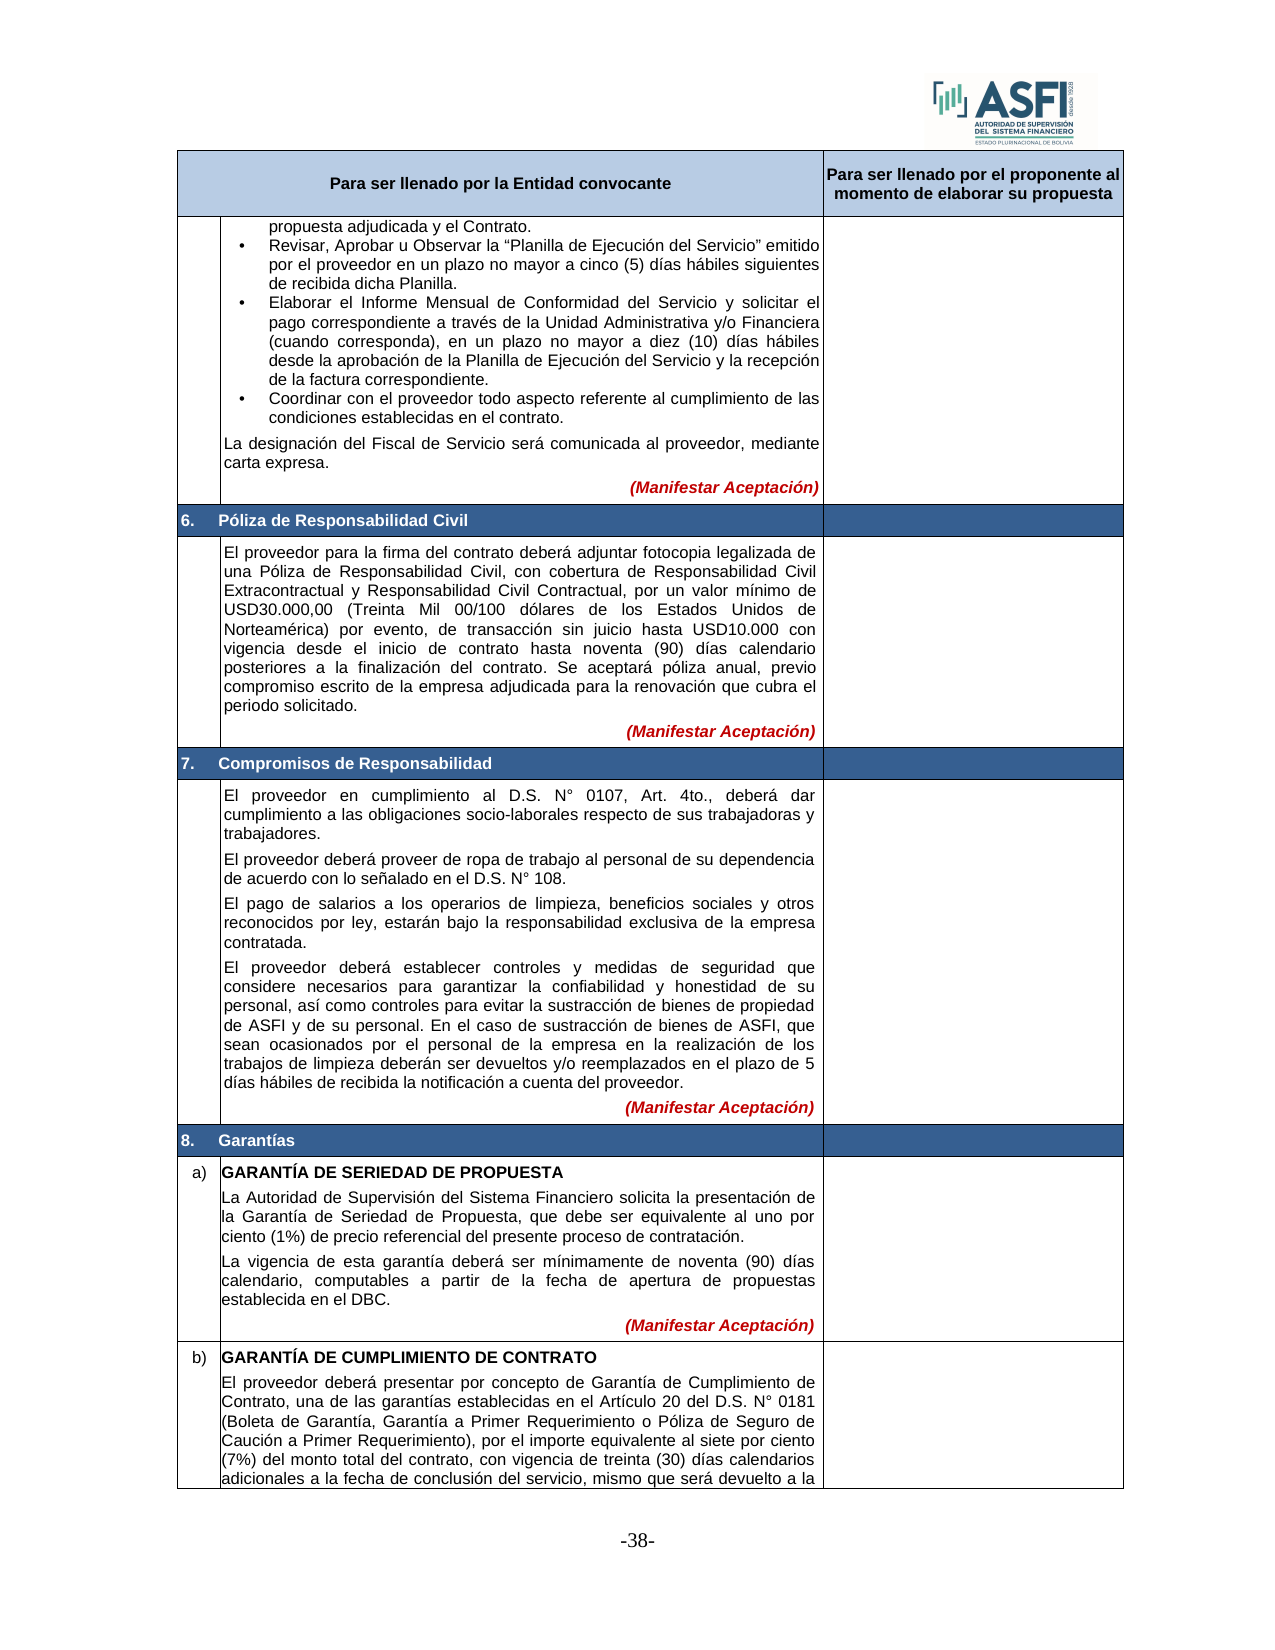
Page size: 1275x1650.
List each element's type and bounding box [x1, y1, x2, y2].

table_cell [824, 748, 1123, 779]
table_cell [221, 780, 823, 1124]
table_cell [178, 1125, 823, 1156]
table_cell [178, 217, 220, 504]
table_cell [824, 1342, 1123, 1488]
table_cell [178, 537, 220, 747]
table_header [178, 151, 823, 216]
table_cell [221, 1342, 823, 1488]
picture [924, 73, 1098, 150]
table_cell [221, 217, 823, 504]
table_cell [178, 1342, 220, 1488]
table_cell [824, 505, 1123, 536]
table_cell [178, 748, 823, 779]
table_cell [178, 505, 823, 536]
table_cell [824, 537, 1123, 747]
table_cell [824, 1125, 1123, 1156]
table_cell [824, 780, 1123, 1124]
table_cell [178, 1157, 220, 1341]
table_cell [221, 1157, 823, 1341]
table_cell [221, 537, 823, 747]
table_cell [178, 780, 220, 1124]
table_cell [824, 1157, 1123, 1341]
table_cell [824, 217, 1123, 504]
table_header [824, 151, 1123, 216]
